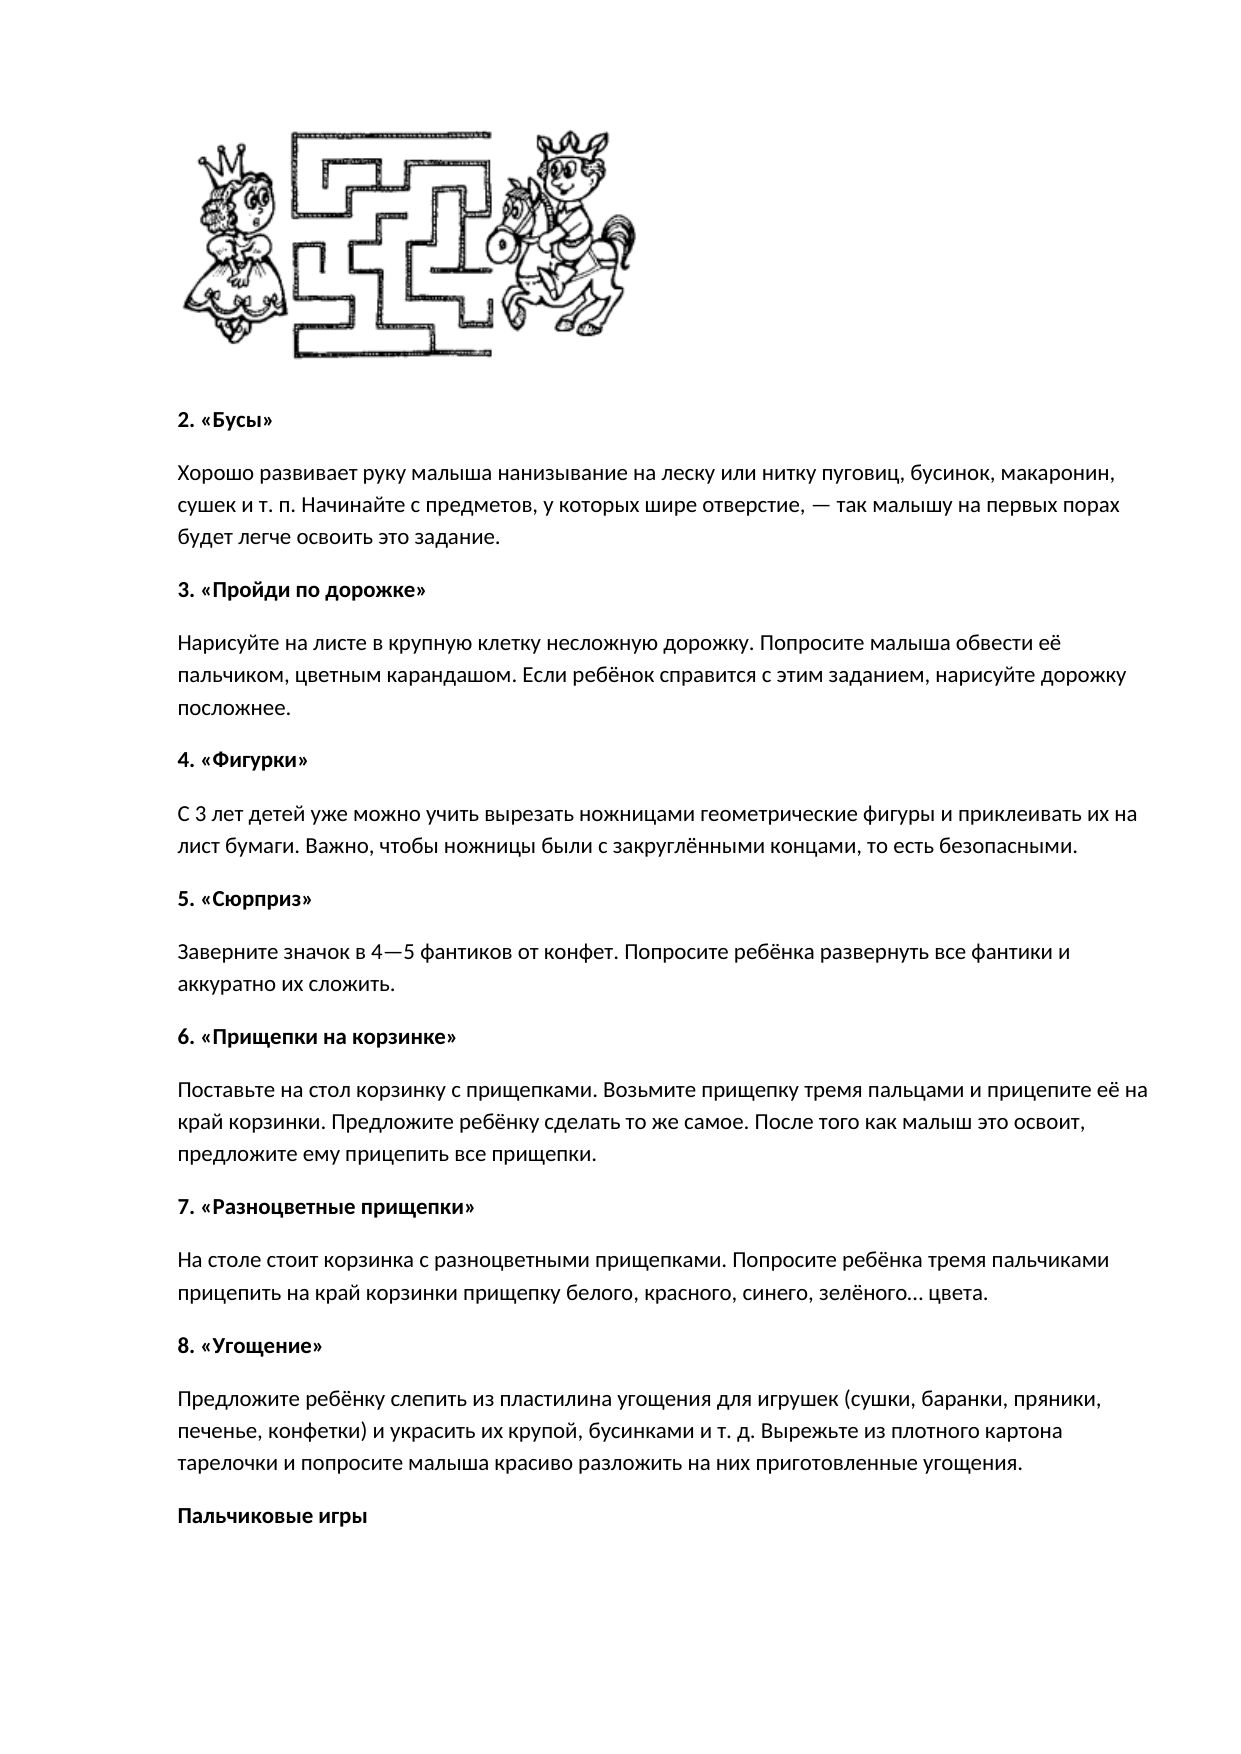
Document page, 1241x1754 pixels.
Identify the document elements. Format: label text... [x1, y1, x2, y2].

text Хорошо развивает руку малыша нанизывание на леску или нитку пуговиц, бусинок, макаронин, сушек и т. п. Начинайте с предметов, у которых шире отверстие, — так малышу на первых порах будет легче освоить это задание. [177, 458, 1152, 550]
text Поставьте на стол корзинку с прищепками. Возьмите прищепку тремя пальцами и прицепите её на край корзинки. Предложите ребёнку сделать то же самое. После того как малыш это освоит, предложите ему прицепить все прищепки. [177, 1075, 1152, 1167]
text 7. «Разноцветные прищепки» [177, 1192, 1152, 1221]
text 4. «Фигурки» [177, 746, 1152, 774]
picture [177, 118, 647, 380]
text 5. «Сюрприз» [177, 884, 1152, 912]
text Предложите ребёнку слепить из пластилина угощения для игрушек (сушки, баранки, пряники, печенье, конфетки) и украсить их крупой, бусинками и т. д. Вырежьте из плотного картона тарелочки и попросите малыша красиво разложить на них приготовленные угощения. [177, 1384, 1152, 1476]
text 8. «Угощение» [177, 1331, 1152, 1359]
text Пальчиковые игры [177, 1501, 1152, 1529]
text На столе стоит корзинка с разноцветными прищепками. Попросите ребёнка тремя пальчиками прицепить на край корзинки прищепку белого, красного, синего, зелёного… цвета. [177, 1246, 1152, 1306]
text 2. «Бусы» [177, 405, 1152, 433]
text Заверните значок в 4—5 фантиков от конфет. Попросите ребёнка развернуть все фантики и аккуратно их сложить. [177, 937, 1152, 997]
text 3. «Пройди по дорожке» [177, 575, 1152, 603]
text Нарисуйте на листе в крупную клетку несложную дорожку. Попросите малыша обвести её пальчиком, цветным карандашом. Если ребёнок справится с этим заданием, нарисуйте дорожку посложнее. [177, 628, 1152, 721]
text 6. «Прищепки на корзинке» [177, 1022, 1152, 1050]
text С 3 лет детей уже можно учить вырезать ножницами геометрические фигуры и приклеивать их на лист бумаги. Важно, чтобы ножницы были с закруглёнными концами, то есть безопасными. [177, 799, 1152, 859]
